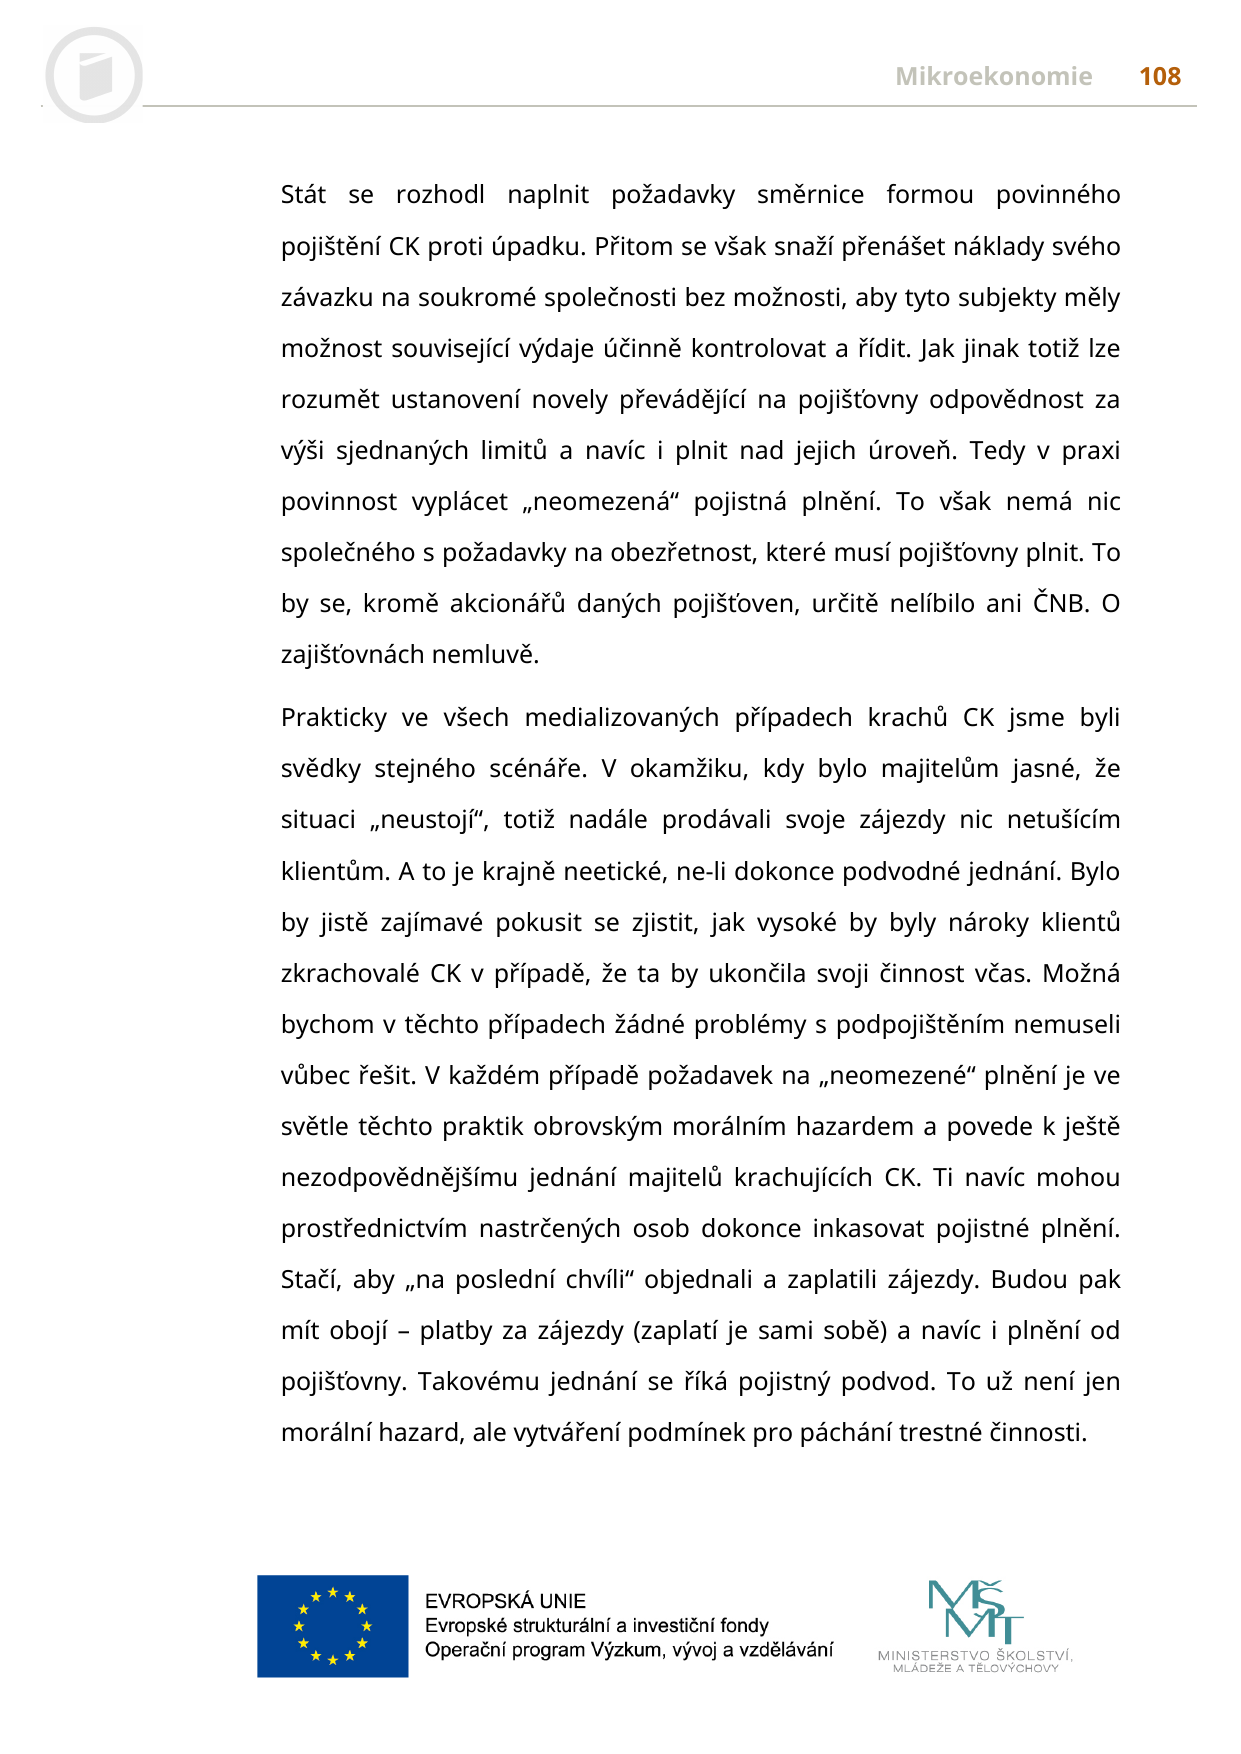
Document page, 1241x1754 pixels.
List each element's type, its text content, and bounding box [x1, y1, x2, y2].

picture [206, 1524, 1123, 1728]
text Stát se rozhodl naplnit požadavky směrnice formou povinného pojištění CK proti úpadku. Přitom se však snaží přenášet náklady svého závazku na soukromé společnosti bez možnosti, aby tyto subjekty měly možnost související výdaje účinně kontrolovat a řídit. Jak jinak totiž lze rozumět ustanovení novely převádějící na pojišťovny odpovědnost za výši sjednaných limitů a navíc i plnit nad jejich úroveň. Tedy v praxi povinnost vyplácet „neomezená“ pojistná plnění. To však nemá nic společného s požadavky na obezřetnost, které musí pojišťovny plnit. To by se, kromě akcionářů daných pojišťoven, určitě nelíbilo ani ČNB. O zajišťovnách nemluvě. [281, 177, 1122, 671]
text Prakticky ve všech medializovaných případech krachů CK jsme byli svědky stejného scénáře. V okamžiku, kdy bylo majitelům jasné, že situaci „neustojí“, totiž nadále prodávali svoje zájezdy nic netušícím klientům. A to je krajně neetické, ne-li dokonce podvodné jednání. Bylo by jistě zajímavé pokusit se zjistit, jak vysoké by byly nároky klientů zkrachovalé CK v případě, že ta by ukončila svoji činnost včas. Možná bychom v těchto případech žádné problémy s podpojištěním nemuseli vůbec řešit. V každém případě požadavek na „neomezené“ plnění je ve světle těchto praktik obrovským morálním hazardem a povede k ještě nezodpovědnějšímu jednání majitelů krachujících CK. Ti navíc mohou prostřednictvím nastrčených osob dokonce inkasovat pojistné plnění. Stačí, aby „na poslední chvíli“ objednali a zaplatili zájezdy. Budou pak mít obojí – platby za zájezdy (zaplatí je sami sobě) a navíc i plnění od pojišťovny. Takovému jednání se říká pojistný podvod. To už není jen morální hazard, ale vytváření podmínek pro páchání trestné činnosti. [281, 700, 1122, 1449]
